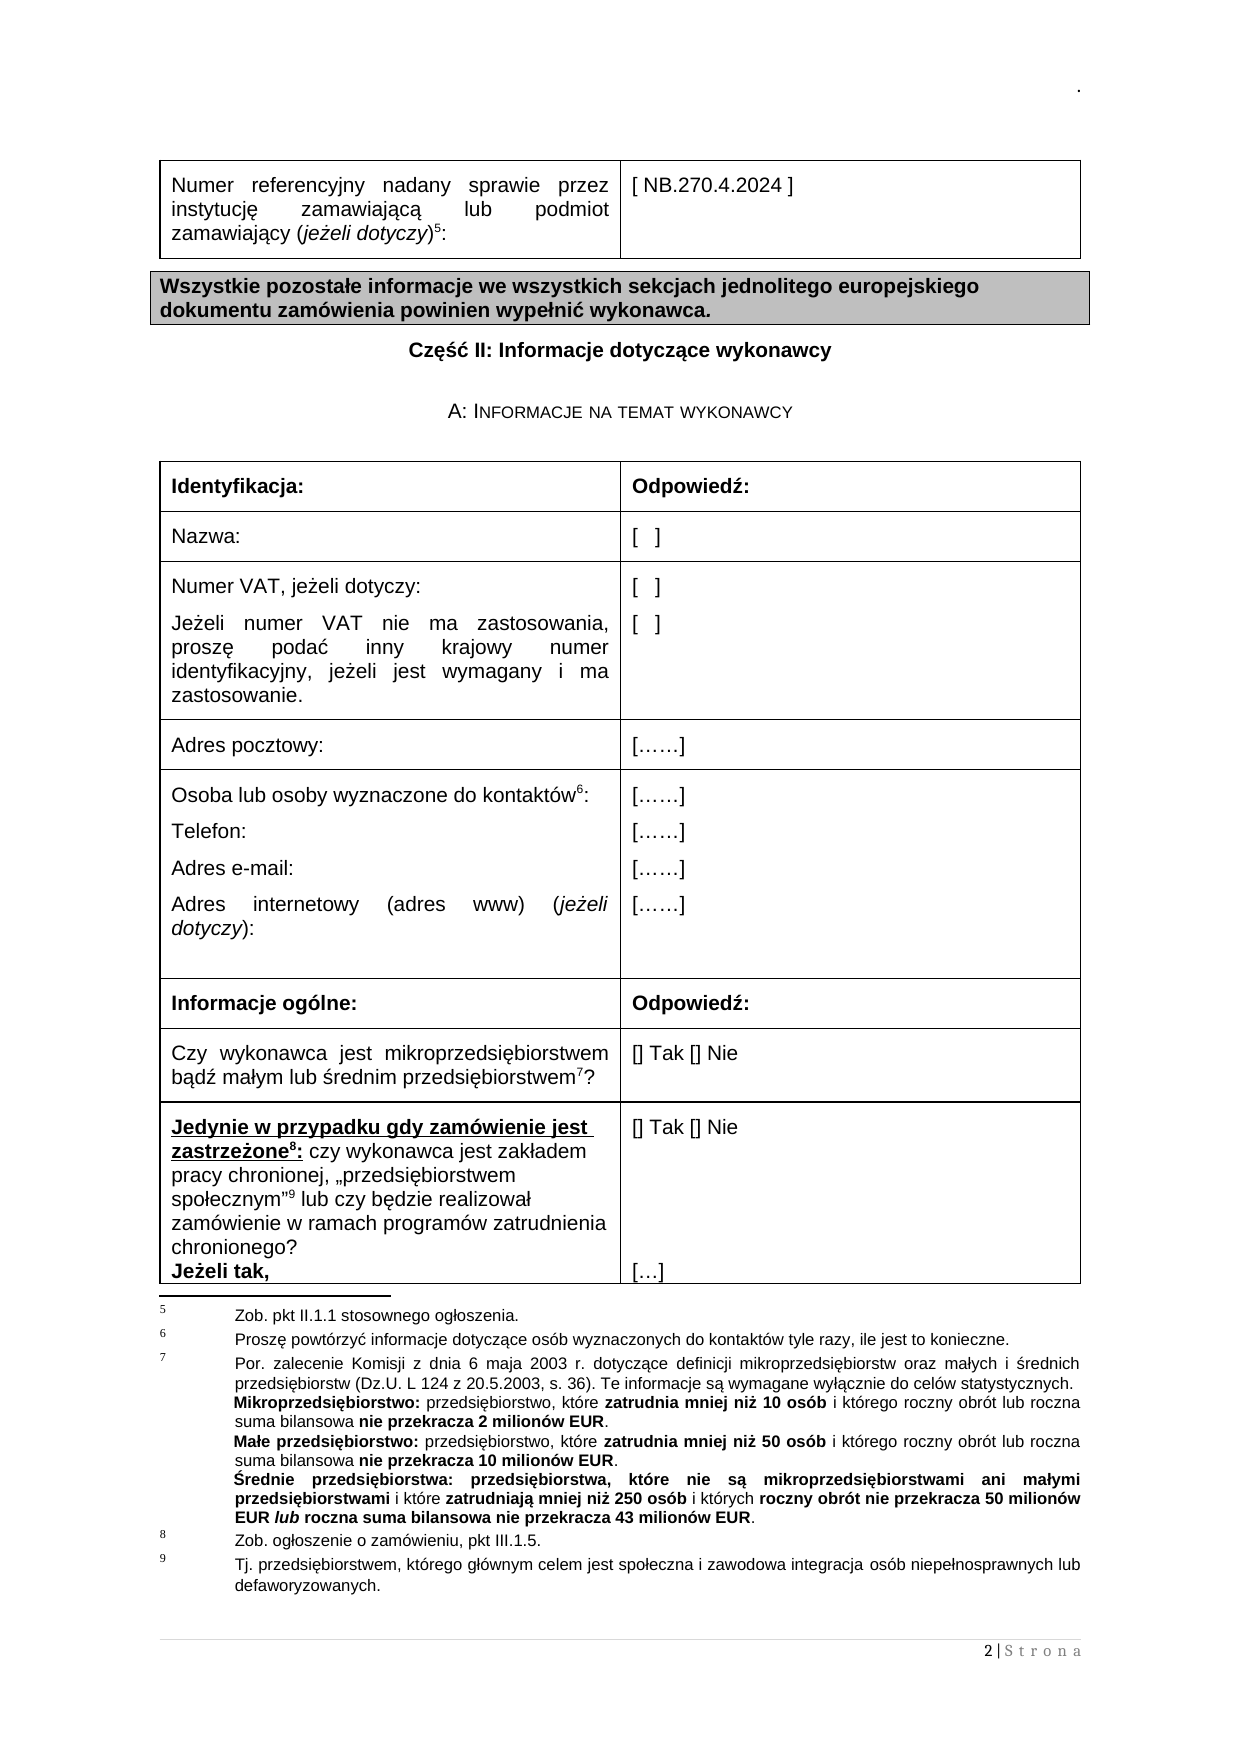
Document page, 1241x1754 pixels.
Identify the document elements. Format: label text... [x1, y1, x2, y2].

table_cell Informacje ogólne: [161, 979, 620, 1027]
table_cell Numer referencyjny nadany sprawie przez instytucję zamawiającą lub podmiot zamawiający (jeżeli dotyczy): [161, 161, 620, 257]
table_cell Osoba lub osoby wyznaczone do kontaktów: Telefon: Adres e-mail: Adres internetowy (adres www) (jeżeli dotyczy): [161, 770, 620, 977]
table_cell [] Tak [] Nie [621, 1029, 1080, 1101]
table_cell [161, 1103, 620, 1283]
table_cell [ NB.270.4.2024 ] [621, 161, 1080, 257]
table_cell [ ] [ ] [621, 562, 1080, 719]
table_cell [621, 1103, 1080, 1283]
table_cell [……] [621, 720, 1080, 769]
table_cell Adres pocztowy: [161, 720, 620, 769]
table_cell Odpowiedź: [621, 979, 1080, 1027]
table_cell Czy wykonawca jest mikroprzedsiębiorstwem bądź małym lub średnim przedsiębiorstwem? [161, 1029, 620, 1101]
table_cell Nazwa: [161, 512, 620, 561]
text A: Informacje na temat wykonawcy [159, 399, 1081, 423]
table_header Identyfikacja: [161, 462, 620, 511]
table_cell Numer VAT, jeżeli dotyczy: Jeżeli numer VAT nie ma zastosowania, proszę podać inny krajowy numer identyfikacyjny, jeżeli jest wymagany i ma zastosowanie. [161, 562, 620, 719]
table_cell [ ] [621, 512, 1080, 561]
text Wszystkie pozostałe informacje we wszystkich sekcjach jednolitego europejskiego dokumentu zamówienia powinien wypełnić wykonawca. [151, 272, 1089, 324]
text Część II: Informacje dotyczące wykonawcy [159, 338, 1081, 362]
table_cell [……] [……] [……] [……] [621, 770, 1080, 977]
table_header Odpowiedź: [621, 462, 1080, 511]
